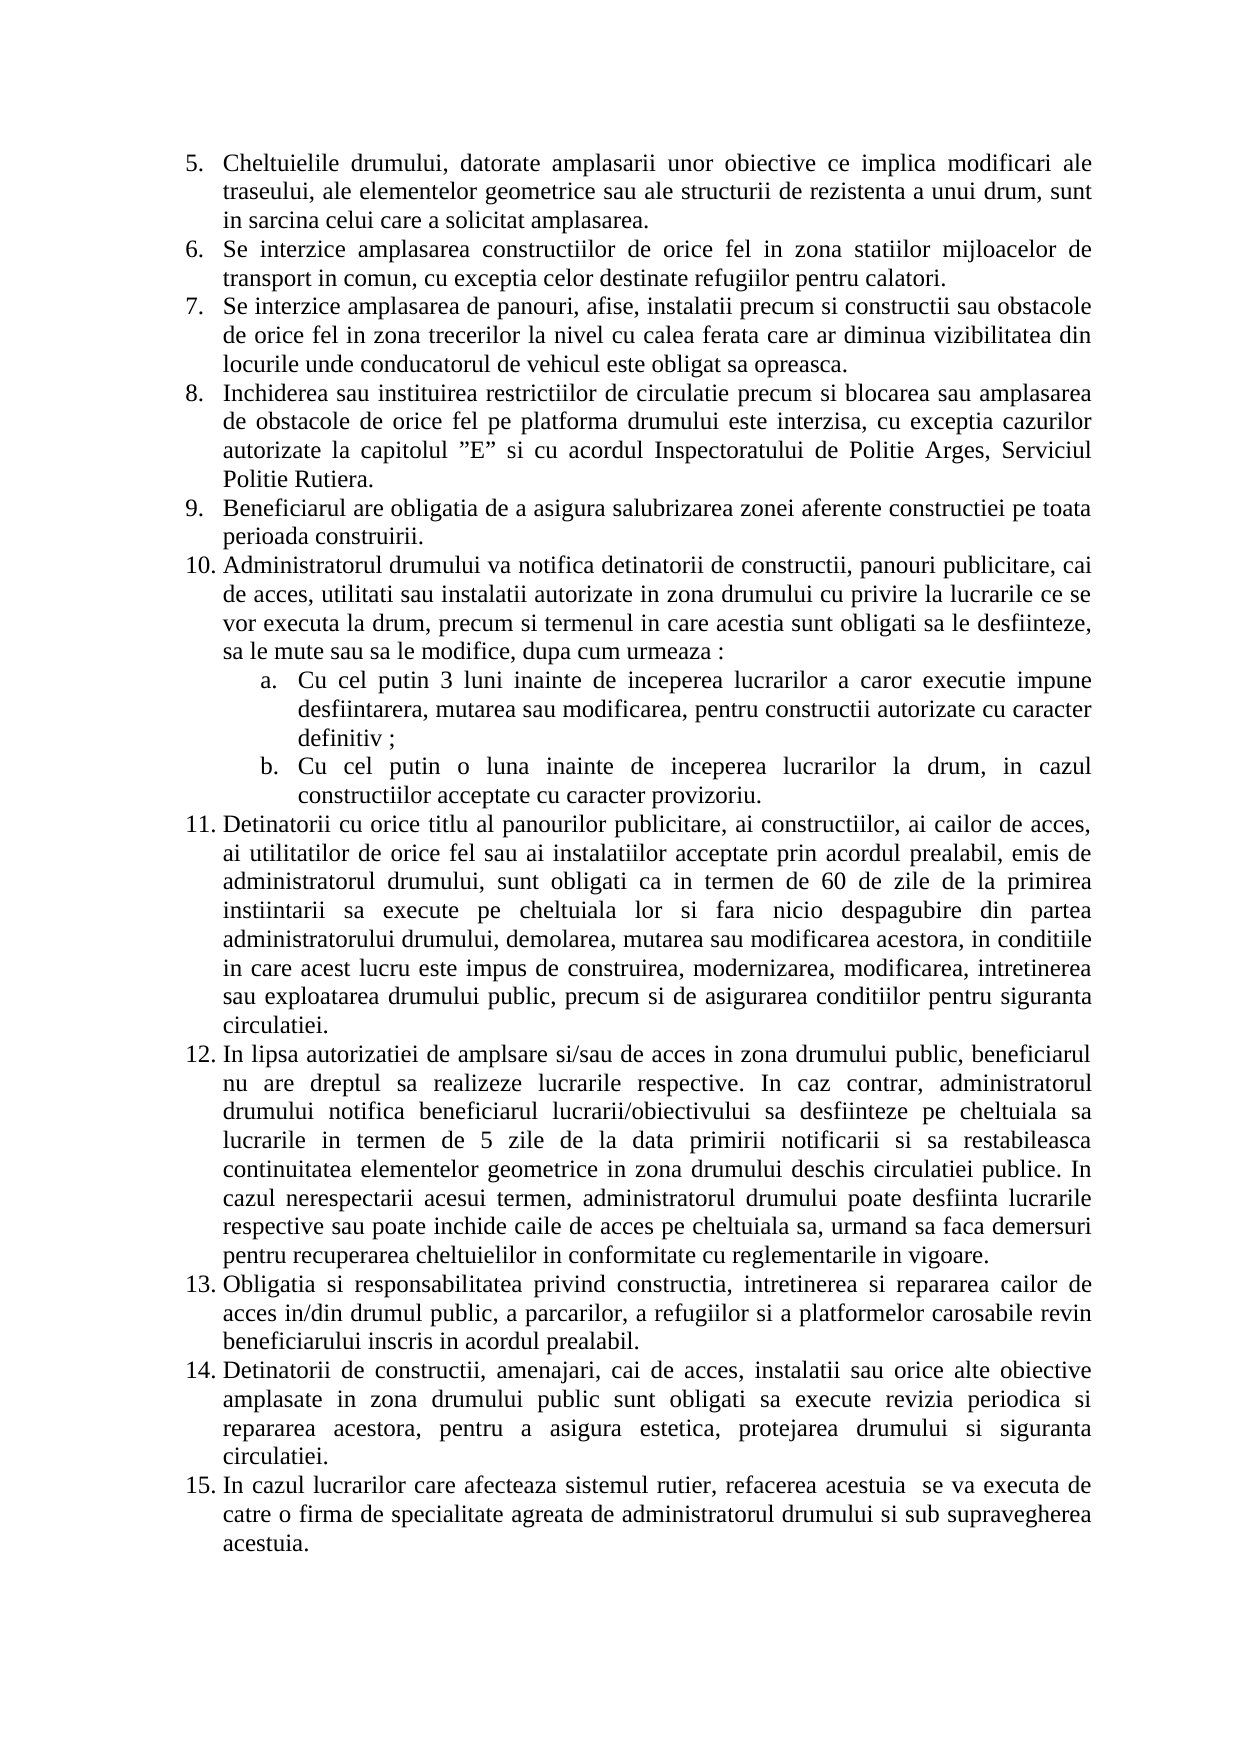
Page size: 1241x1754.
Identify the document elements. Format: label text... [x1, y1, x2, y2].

list Inchiderea sau instituirea restrictiilor de circulatie precum si blocarea sau amplasarea de obstacole de orice fel pe platforma drumului este interzisa, cu exceptia cazurilor autorizate la capitolul ”E” si cu acordul Inspectoratului de Politie Arges, Serviciul Politie Rutiera. [185, 378, 1093, 493]
list Cu cel putin o luna inainte de inceperea lucrarilor la drum, in cazul constructiilor acceptate cu caracter provizoriu. [260, 751, 1093, 809]
list Detinatorii de constructii, amenajari, cai de acces, instalatii sau orice alte obiective amplasate in zona drumului public sunt obligati sa execute revizia periodica si repararea acestora, pentru a asigura estetica, protejarea drumului si siguranta circulatiei. [185, 1355, 1093, 1470]
list Se interzice amplasarea de panouri, afise, instalatii precum si constructii sau obstacole de orice fel in zona trecerilor la nivel cu calea ferata care ar diminua vizibilitatea din locurile unde conducatorul de vehicul este obligat sa opreasca. [185, 291, 1093, 378]
list In cazul lucrarilor care afecteaza sistemul rutier, refacerea acestuia se va executa de catre o firma de specialitate agreata de administratorul drumului si sub supravegherea acestuia. [185, 1470, 1093, 1556]
list Cheltuielile drumului, datorate amplasarii unor obiective ce implica modificari ale traseului, ale elementelor geometrice sau ale structurii de rezistenta a unui drum, sunt in sarcina celui care a solicitat amplasarea. [185, 148, 1093, 234]
list Cu cel putin 3 luni inainte de inceperea lucrarilor a caror executie impune desfiintarera, mutarea sau modificarea, pentru constructii autorizate cu caracter definitiv ; [260, 665, 1093, 751]
list Se interzice amplasarea constructiilor de orice fel in zona statiilor mijloacelor de transport in comun, cu exceptia celor destinate refugiilor pentru calatori. [185, 234, 1093, 291]
list Beneficiarul are obligatia de a asigura salubrizarea zonei aferente constructiei pe toata perioada construirii. [185, 493, 1093, 550]
list In lipsa autorizatiei de amplsare si/sau de acces in zona drumului public, beneficiarul nu are dreptul sa realizeze lucrarile respective. In caz contrar, administratorul drumului notifica beneficiarul lucrarii/obiectivului sa desfiinteze pe cheltuiala sa lucrarile in termen de 5 zile de la data primirii notificarii si sa restabileasca continuitatea elementelor geometrice in zona drumului deschis circulatiei publice. In cazul nerespectarii acesui termen, administratorul drumului poate desfiinta lucrarile respective sau poate inchide caile de acces pe cheltuiala sa, urmand sa faca demersuri pentru recuperarea cheltuielilor in conformitate cu reglementarile in vigoare. [185, 1039, 1093, 1269]
list Detinatorii cu orice titlu al panourilor publicitare, ai constructiilor, ai cailor de acces, ai utilitatilor de orice fel sau ai instalatiilor acceptate prin acordul prealabil, emis de administratorul drumului, sunt obligati ca in termen de 60 de zile de la primirea instiintarii sa execute pe cheltuiala lor si fara nicio despagubire din partea administratorului drumului, demolarea, mutarea sau modificarea acestora, in conditiile in care acest lucru este impus de construirea, modernizarea, modificarea, intretinerea sau exploatarea drumului public, precum si de asigurarea conditiilor pentru siguranta circulatiei. [185, 809, 1093, 1039]
list Administratorul drumului va notifica detinatorii de constructii, panouri publicitare, cai de acces, utilitati sau instalatii autorizate in zona drumului cu privire la lucrarile ce se vor executa la drum, precum si termenul in care acestia sunt obligati sa le desfiinteze, sa le mute sau sa le modifice, dupa cum urmeaza : [185, 550, 1093, 665]
list Obligatia si responsabilitatea privind constructia, intretinerea si repararea cailor de acces in/din drumul public, a parcarilor, a refugiilor si a platformelor carosabile revin beneficiarului inscris in acordul prealabil. [185, 1269, 1093, 1355]
